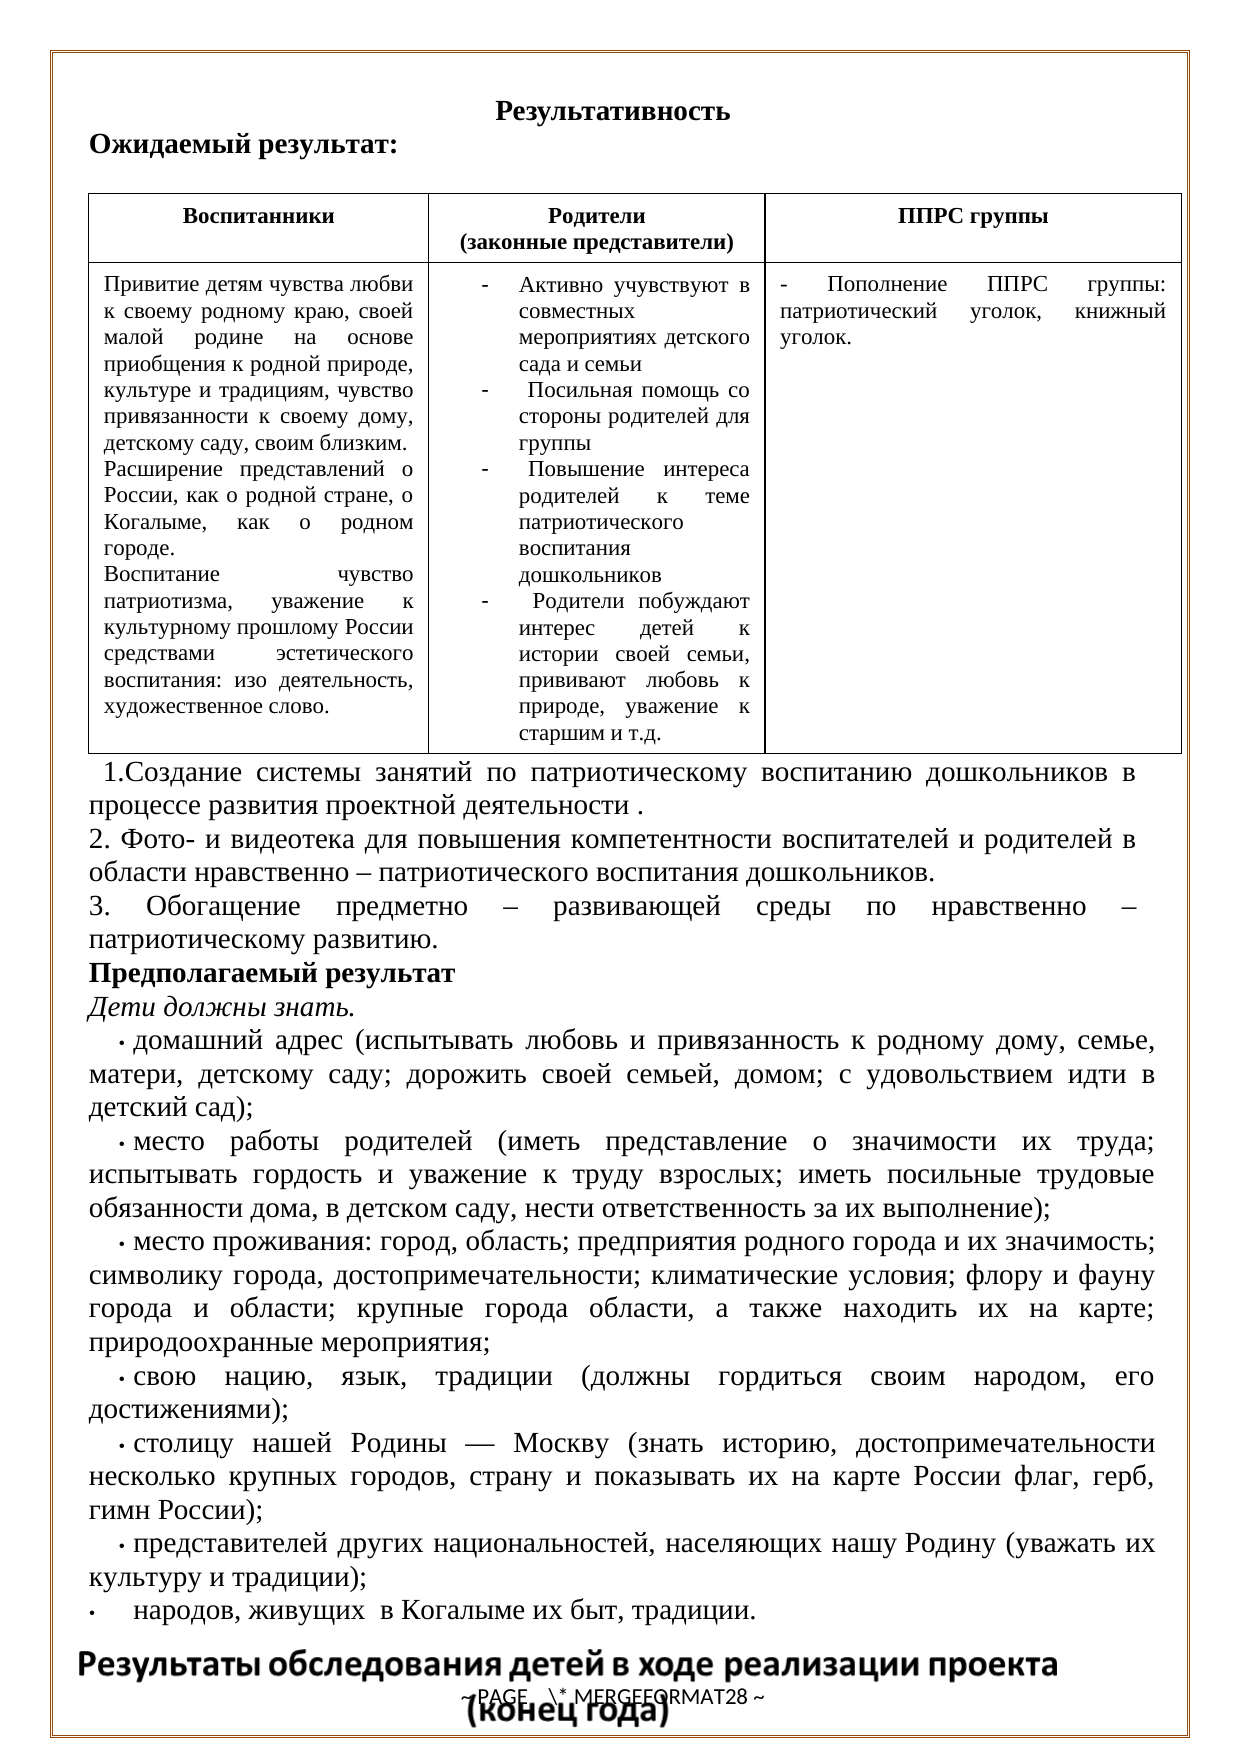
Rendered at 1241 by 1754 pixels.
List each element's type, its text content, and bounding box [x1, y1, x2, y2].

subtitle Результативность [89, 93, 1137, 126]
picture [73, 1640, 1059, 1732]
table_cell Привитие детям чувства любви к своему родному краю, своей малой родине на основе приобщения к родной природе, культуре и традициям, чувство привязанности к своему дому, детскому саду, своим близким. Расширение представлений о России, как о родной стране, о Когалыме, как о родном городе. Воспитание чувство патриотизма, уважение к культурному прошлому России средствами эстетического воспитания: изо деятельность, художественное слово. [89, 263, 428, 753]
table_header Родители (законные представители) [429, 194, 764, 262]
table_header ППРС группы [766, 194, 1181, 262]
list свою нацию, язык, традиции (должны гордиться своим народом, его достижениями); [89, 1358, 1156, 1425]
text 2. Фото- и видеотека для повышения компетентности воспитателей и родителей в области нравственно – патриотического воспитания дошкольников. [89, 821, 1137, 888]
text Ожидаемый результат: [89, 126, 1137, 160]
list место проживания: город, область; предприятия родного города и их значимость; символику города, достопримечательности; климатические условия; флору и фауну города и области; крупные города области, а также находить их на карте; природоохранные мероприятия; [89, 1223, 1156, 1358]
text 3. Обогащение предметно – развивающей среды по нравственно – патриотическому развитию. [89, 888, 1137, 955]
list представителей других национальностей, населяющих нашу Родину (уважать их культуру и традиции); [89, 1525, 1156, 1592]
list народов, живущих в Когалыме их быт, традиции. [89, 1592, 1156, 1626]
list домашний адрес (испытывать любовь и привязанность к родному дому, семье, матери, детскому саду; дорожить своей семьей, домом; с удовольствием идти в детский сад); [89, 1022, 1156, 1123]
text 1.Создание системы занятий по патриотическому воспитанию дошкольников в процессе развития проектной деятельности . [89, 754, 1137, 821]
list место работы родителей (иметь представление о значимости их труда; испытывать гордость и уважение к труду взрослых; иметь посильные трудовые обязанности дома, в детском саду, нести ответственность за их выполнение); [89, 1123, 1156, 1223]
list столицу нашей Родины — Москву (знать историю, достопримечательности несколько крупных городов, страну и показывать их на карте России флаг, герб, гимн России); [89, 1425, 1156, 1525]
text Предполагаемый результат [89, 955, 1156, 989]
table_cell Активно учувствуют в совместных мероприятиях детского сада и семьи Посильная помощь со стороны родителей для группы Повышение интереса родителей к теме патриотического воспитания дошкольников Родители побуждают интерес детей к истории своей семьи, прививают любовь к природе, уважение к старшим и т.д. [429, 263, 764, 753]
table_cell - Пополнение ППРС группы: патриотический уголок, книжный уголок. [766, 263, 1181, 753]
table_header Воспитанники [89, 194, 428, 262]
text Дети должны знать. [89, 989, 1156, 1022]
